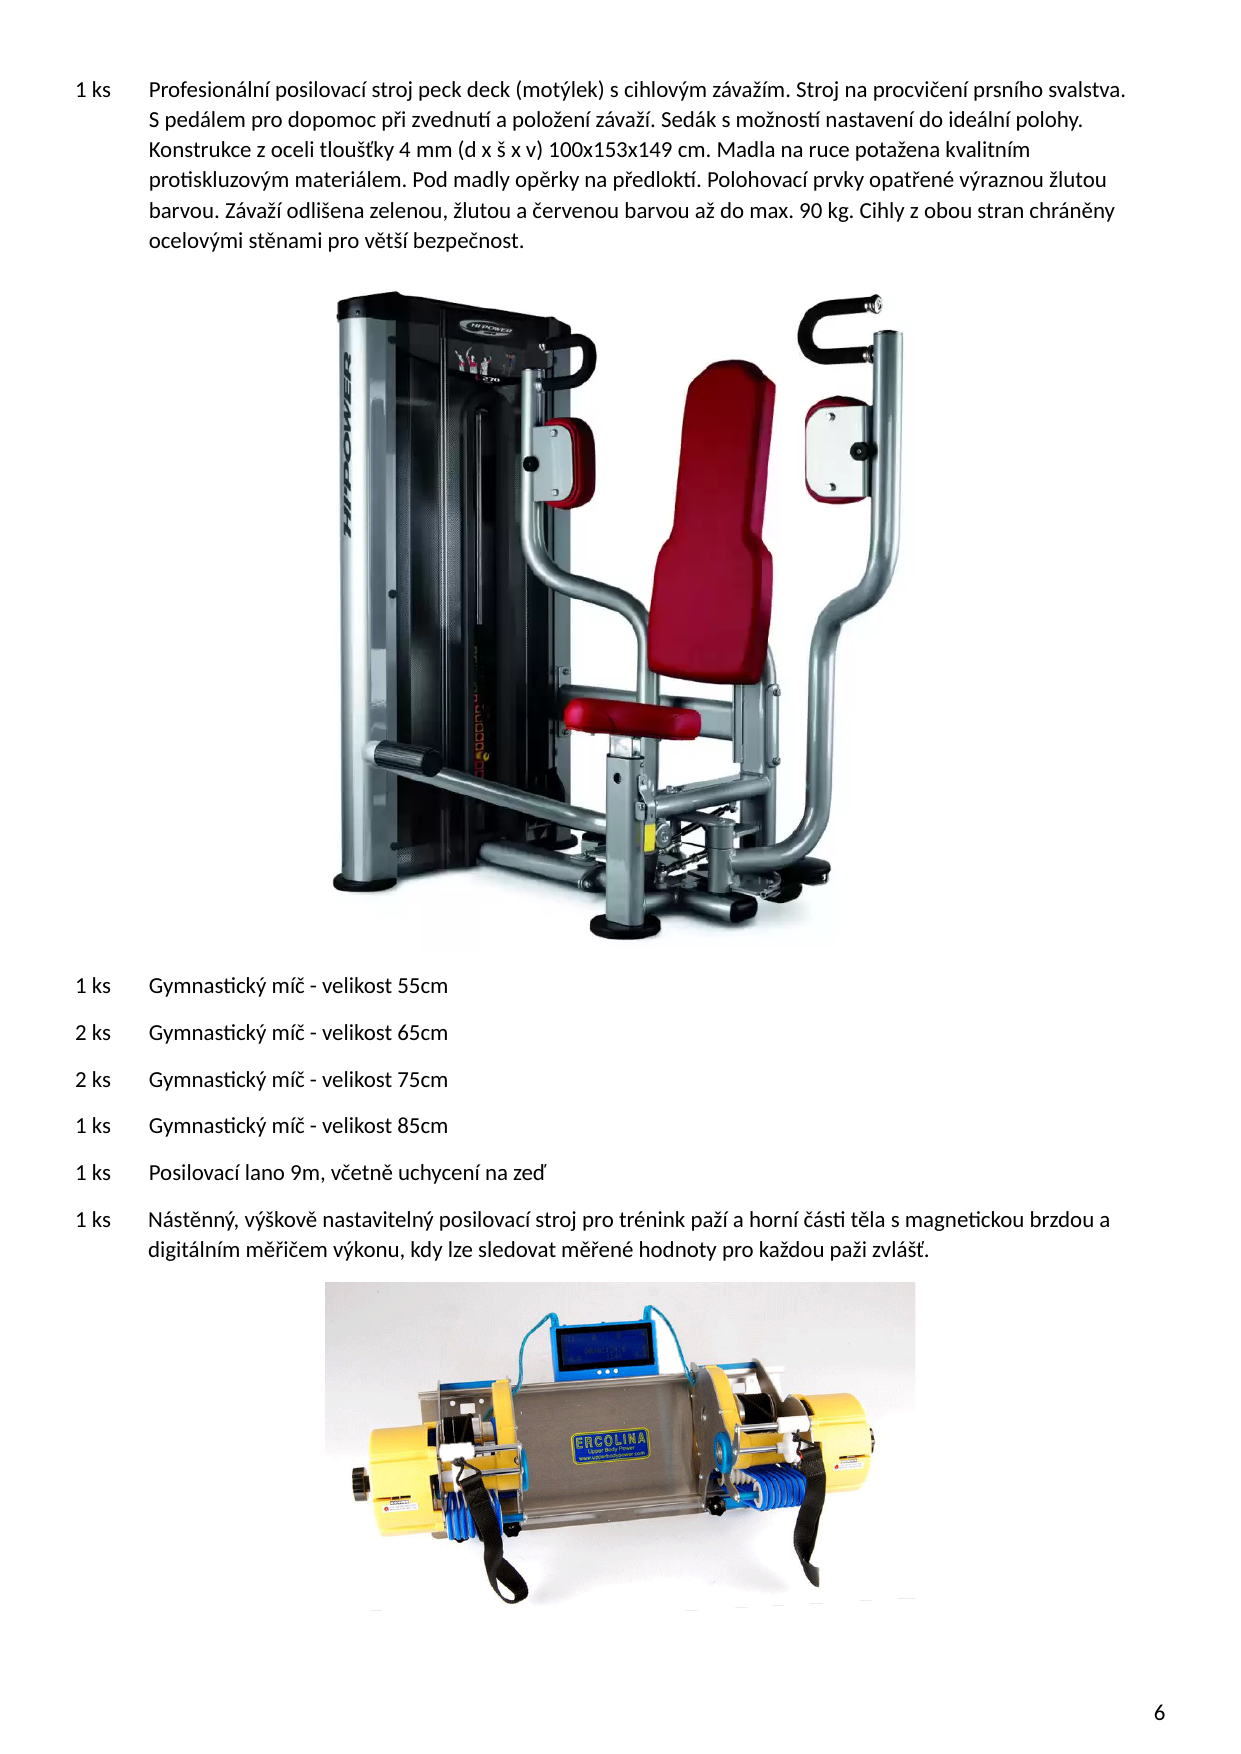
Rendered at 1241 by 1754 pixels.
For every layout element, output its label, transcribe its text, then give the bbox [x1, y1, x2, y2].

text 1 ks Gymnastický míč - velikost 55cm [75, 971, 1165, 999]
text 2 ks Gymnastický míč - velikost 65cm [75, 1018, 1165, 1046]
text 1 ks Posilovací lano 9m, včetně uchycení na zeď [75, 1158, 1165, 1186]
text 1 ks Gymnastický míč - velikost 85cm [75, 1112, 1165, 1139]
text 1 ks Profesionální posilovací stroj peck deck (motýlek) s cihlovým závažím. Stroj na procvičení prsního svalstva. S pedálem pro dopomoc při zvednutí a položení závaží. Sedák s možností nastavení do ideální polohy. Konstrukce z oceli tloušťky 4 mm (d x š x v) 100x153x149 cm. Madla na ruce potažena kvalitním protiskluzovým materiálem. Pod madly opěrky na předloktí. Polohovací prvky opatřené výraznou žlutou barvou. Závaží odlišena zelenou, žlutou a červenou barvou až do max. 90 kg. Cihly z obou stran chráněny ocelovými stěnami pro větší bezpečnost. [75, 75, 1165, 254]
text 2 ks Gymnastický míč - velikost 75cm [75, 1065, 1165, 1093]
picture [325, 272, 916, 952]
picture [325, 1282, 916, 1611]
text 1 ks Nástěnný, výškově nastavitelný posilovací stroj pro trénink paží a horní části těla s magnetickou brzdou a digitálním měřičem výkonu, kdy lze sledovat měřené hodnoty pro každou paži zvlášť. [75, 1205, 1165, 1263]
